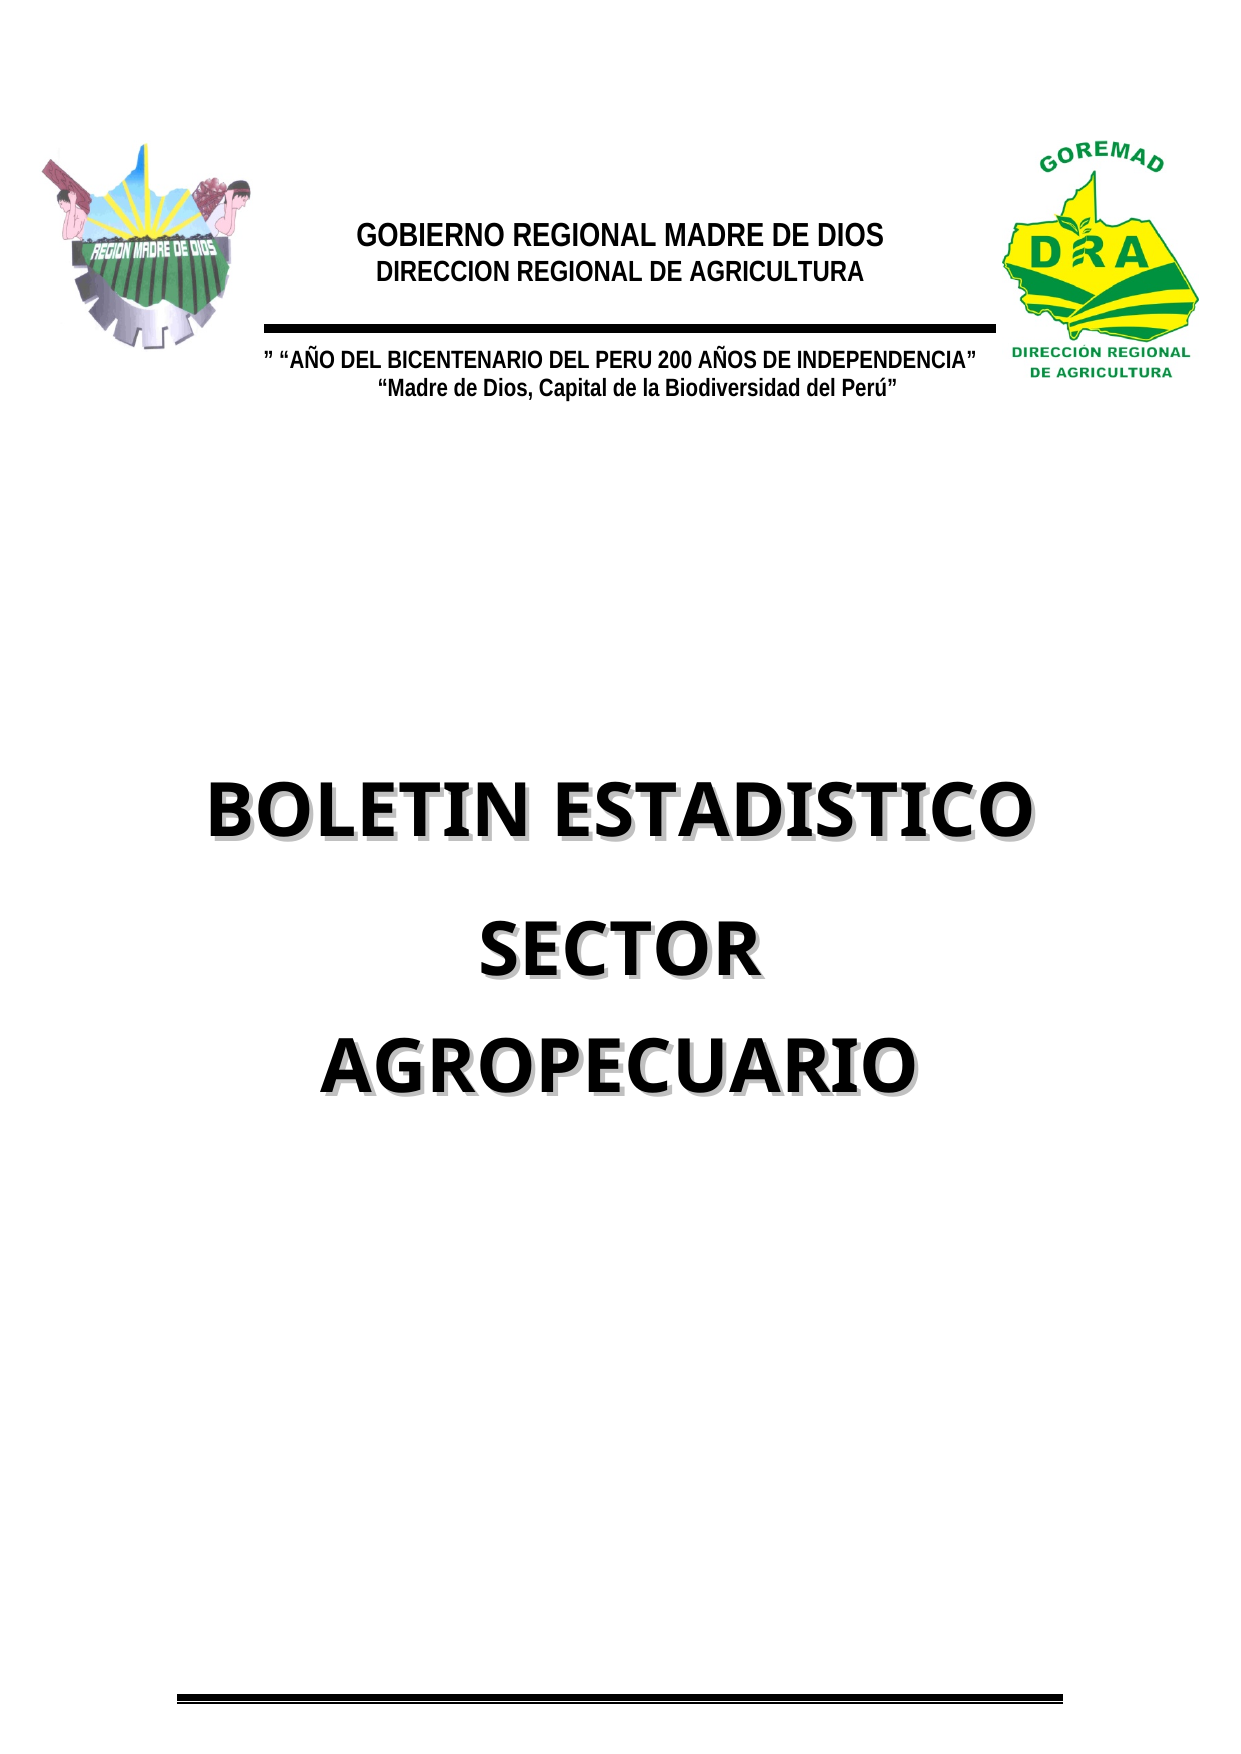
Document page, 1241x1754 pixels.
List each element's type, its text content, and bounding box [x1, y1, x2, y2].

text DIRECCION REGIONAL DE AGRICULTURA [259, 254, 1063, 287]
picture [39, 140, 259, 352]
text ” “AÑO DEL BICENTENARIO DEL PERU 200 AÑOS DE INDEPENDENCIA” [177, 344, 1063, 373]
picture [1002, 140, 1199, 378]
text GOBIERNO REGIONAL MADRE DE DIOS [259, 216, 1063, 254]
text SECTOR AGROPECUARIO [177, 895, 1063, 1115]
text BOLETIN ESTADISTICO [177, 757, 1063, 859]
text “Madre de Dios, Capital de la Biodiversidad del Perú” [177, 373, 1063, 402]
